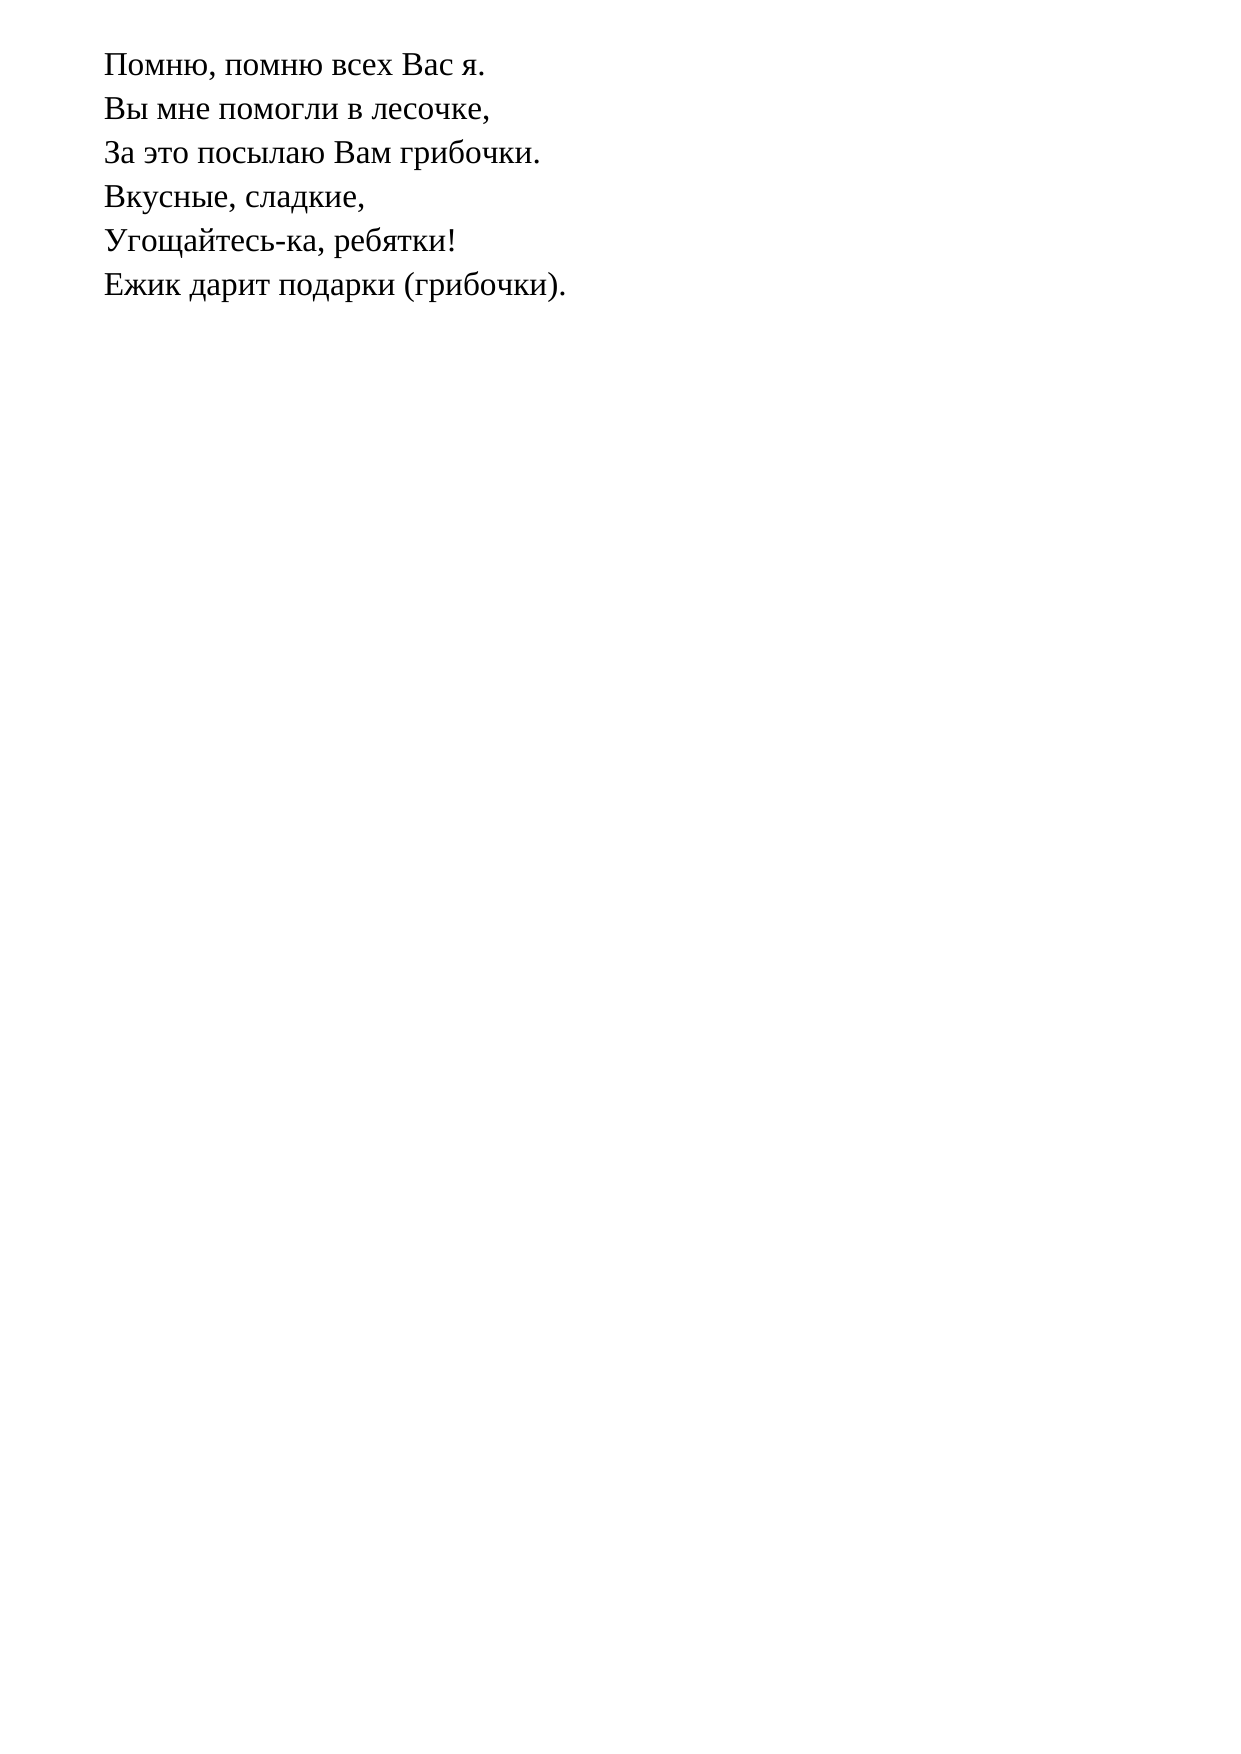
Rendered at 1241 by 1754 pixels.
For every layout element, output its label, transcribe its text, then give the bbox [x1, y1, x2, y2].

text Помню, помню всех Вас я. [44, 44, 1196, 83]
text Угощайтесь-ка, ребятки! [44, 221, 1196, 259]
text За это посылаю Вам грибочки. [44, 132, 1196, 171]
text Ежик дарит подарки (грибочки). [44, 265, 1196, 303]
text Вкусные, сладкие, [44, 177, 1196, 215]
text Вы мне помогли в лесочке, [44, 88, 1196, 127]
